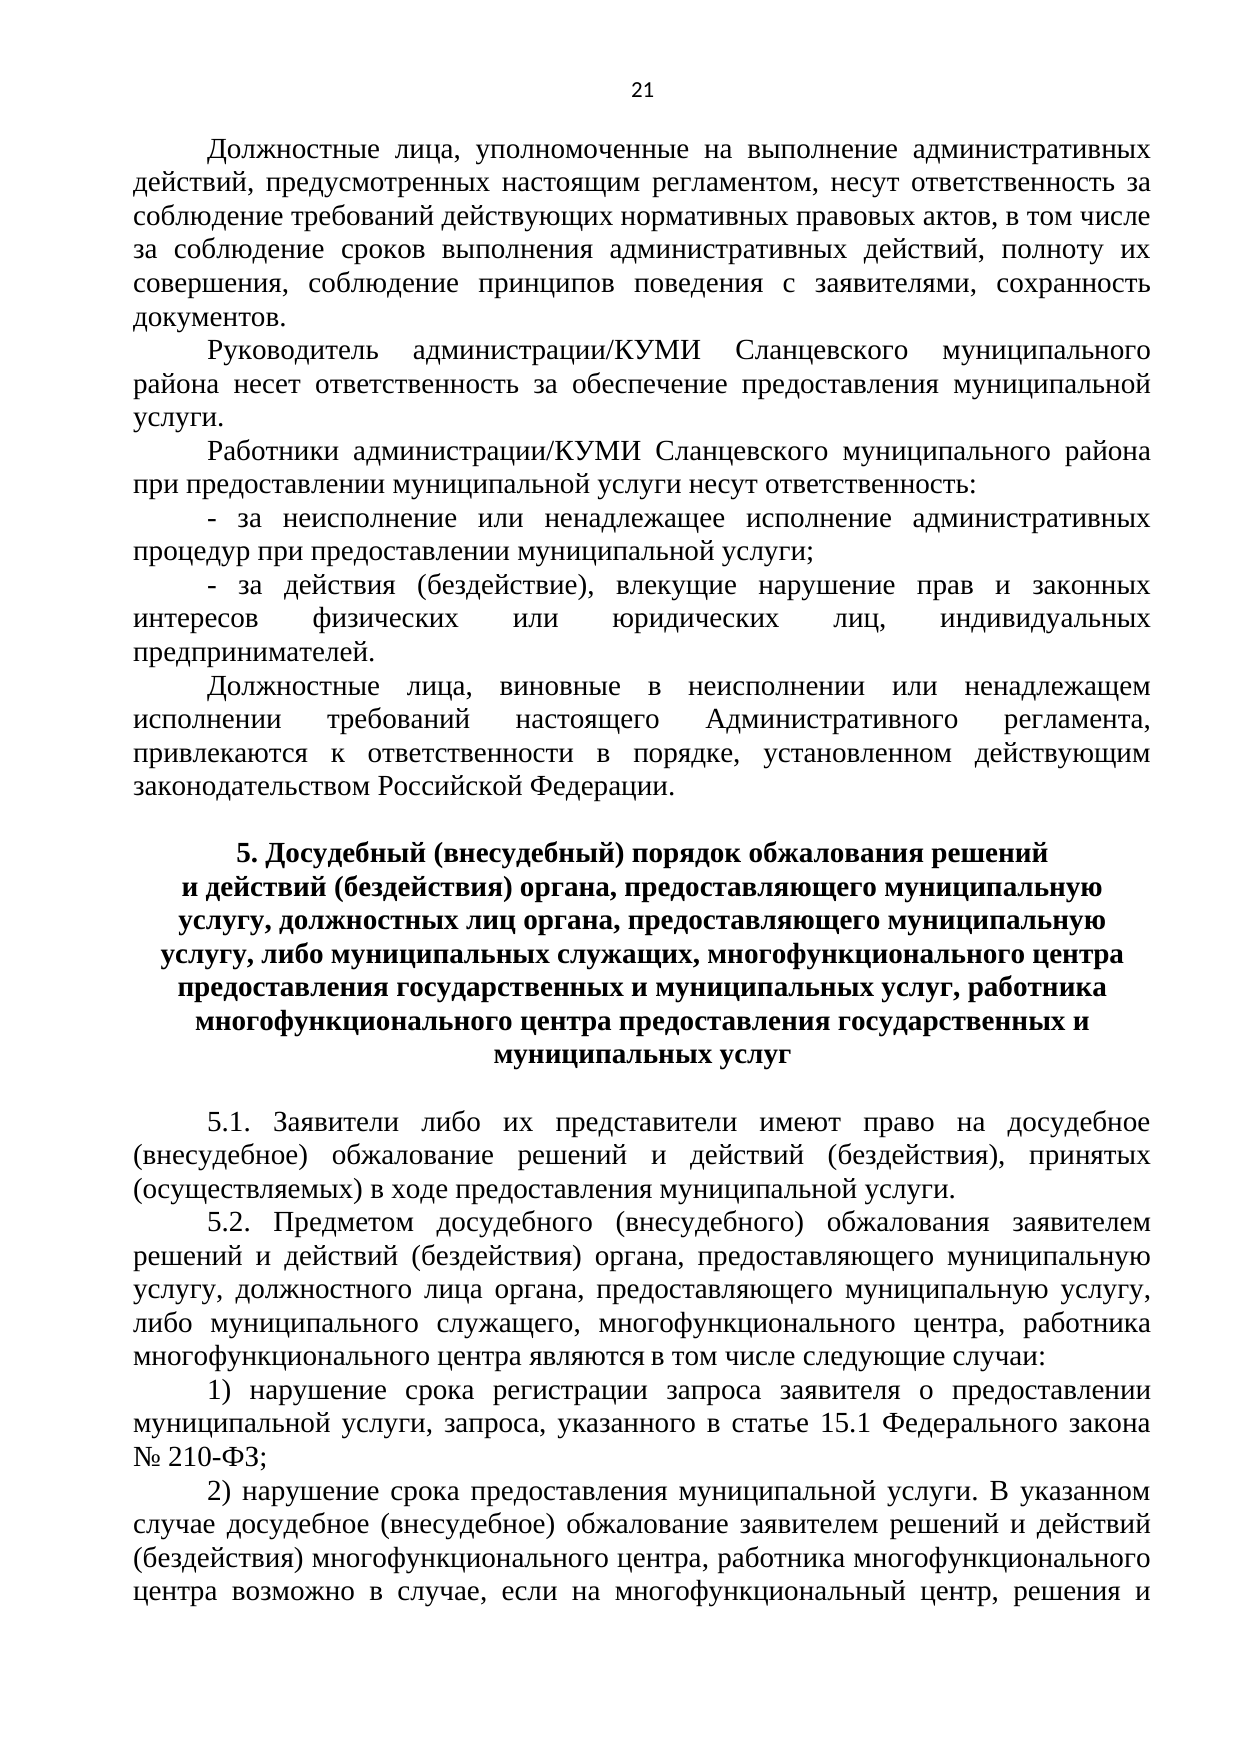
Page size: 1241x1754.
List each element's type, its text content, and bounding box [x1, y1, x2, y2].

text Должностные лица, уполномоченные на выполнение административных действий, предусмотренных настоящим регламентом, несут ответственность за соблюдение требований действующих нормативных правовых актов, в том числе за соблюдение сроков выполнения административных действий, полноту их совершения, соблюдение принципов поведения с заявителями, сохранность документов. [133, 131, 1152, 332]
text Работники администрации/КУМИ Сланцевского муниципального района при предоставлении муниципальной услуги несут ответственность: [133, 433, 1152, 500]
text - за действия (бездействие), влекущие нарушение прав и законных интересов физических или юридических лиц, индивидуальных предпринимателей. [133, 567, 1152, 668]
text 5.1. Заявители либо их представители имеют право на досудебное (внесудебное) обжалование решений и действий (бездействия), принятых (осуществляемых) в ходе предоставления муниципальной услуги. [133, 1104, 1152, 1204]
text 5.2. Предметом досудебного (внесудебного) обжалования заявителем решений и действий (бездействия) органа, предоставляющего муниципальную услугу, должностного лица органа, предоставляющего муниципальную услугу, либо муниципального служащего, многофункционального центра, работника многофункционального центра являются в том числе следующие случаи: [133, 1204, 1152, 1372]
text 1) нарушение срока регистрации запроса заявителя о предоставлении муниципальной услуги, запроса, указанного в статье 15.1 Федерального закона № 210-ФЗ; [133, 1372, 1152, 1473]
text - за неисполнение или ненадлежащее исполнение административных процедур при предоставлении муниципальной услуги; [133, 500, 1152, 567]
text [133, 1473, 1152, 1607]
text Должностные лица, виновные в неисполнении или ненадлежащем исполнении требований настоящего Административного регламента, привлекаются к ответственности в порядке, установленном действующим законодательством Российской Федерации. [133, 668, 1152, 802]
text и действий (бездействия) органа, предоставляющего муниципальную услугу, должностных лиц органа, предоставляющего муниципальную услугу, либо муниципальных служащих, многофункционального центра предоставления государственных и муниципальных услуг, работника многофункционального центра предоставления государственных и муниципальных услуг [133, 869, 1152, 1070]
list 5. Досудебный (внесудебный) порядок обжалования решений [133, 835, 1152, 869]
text Руководитель администрации/КУМИ Сланцевского муниципального района несет ответственность за обеспечение предоставления муниципальной услуги. [133, 332, 1152, 433]
